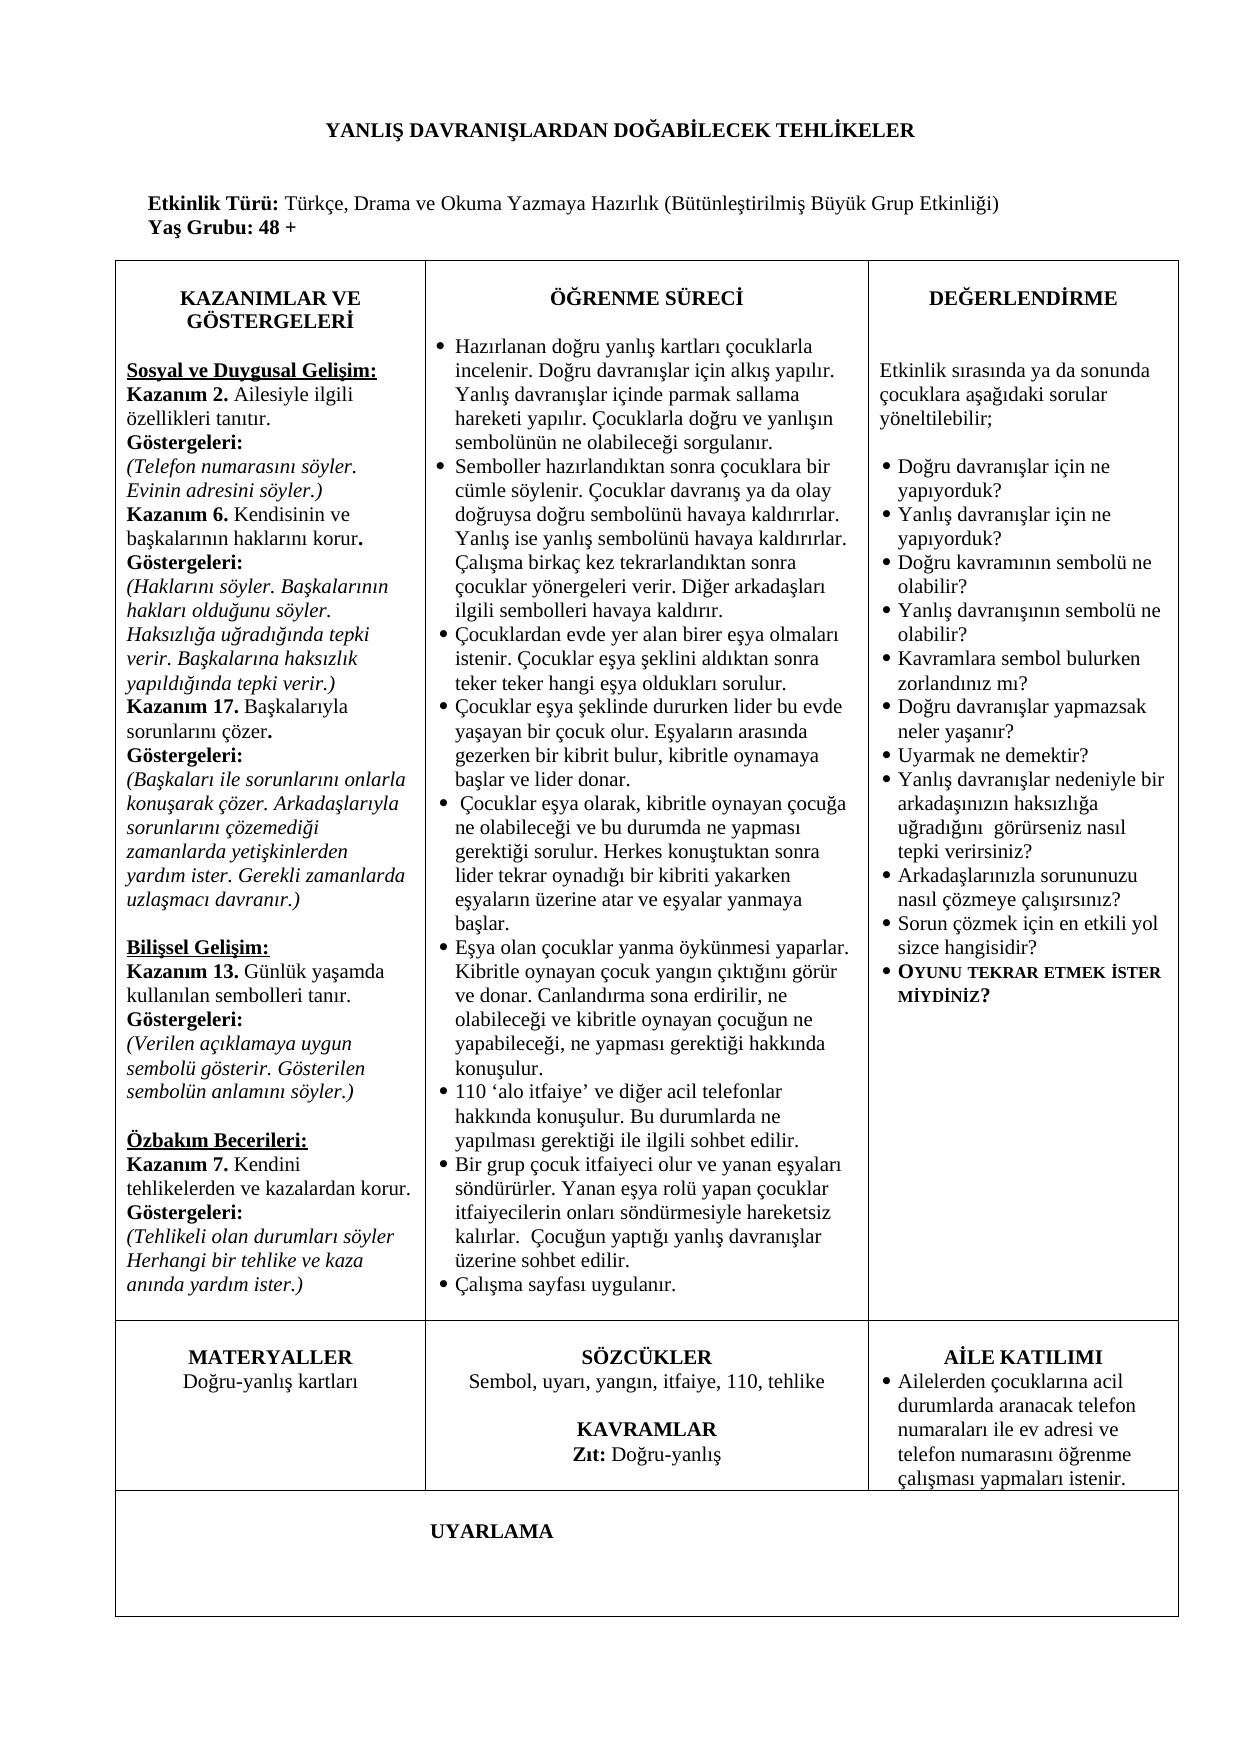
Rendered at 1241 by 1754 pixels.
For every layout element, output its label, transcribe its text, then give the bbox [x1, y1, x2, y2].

text YANLIŞ DAVRANIŞLARDAN DOĞABİLECEK TEHLİKELER [148, 118, 1092, 142]
table_cell UYARLAMA [116, 1491, 868, 1616]
table_cell SÖZCÜKLER Sembol, uyarı, yangın, itfaiye, 110, tehlike KAVRAMLAR Zıt: Doğru-yanlış [426, 1321, 868, 1489]
table_cell AİLE KATILIMI Ailelerden çocuklarına acil durumlarda aranacak telefon numaraları ile ev adresi ve telefon numarasını öğrenme çalışması yapmaları istenir. [869, 1321, 1178, 1489]
text Etkinlik Türü: Türkçe, Drama ve Okuma Yazmaya Hazırlık (Bütünleştirilmiş Büyük Grup Etkinliği) [148, 191, 1092, 215]
table_header KAZANIMLAR VE GÖSTERGELERİ Sosyal ve Duygusal Gelişim: Kazanım 2. Ailesiyle ilgili özellikleri tanıtır. Göstergeleri: (Telefon numarasını söyler. Evinin adresini söyler.) Kazanım 6. Kendisinin ve başkalarının haklarını korur. Göstergeleri: (Haklarını söyler. Başkalarının hakları olduğunu söyler. Haksızlığa uğradığında tepki verir. Başkalarına haksızlık yapıldığında tepki verir.) Kazanım 17. Başkalarıyla sorunlarını çözer. Göstergeleri: (Başkaları ile sorunlarını onlarla konuşarak çözer. Arkadaşlarıyla sorunlarını çözemediği zamanlarda yetişkinlerden yardım ister. Gerekli zamanlarda uzlaşmacı davranır.) Bilişsel Gelişim: Kazanım 13. Günlük yaşamda kullanılan sembolleri tanır. Göstergeleri: (Verilen açıklamaya uygun sembolü gösterir. Gösterilen sembolün anlamını söyler.) Özbakım Becerileri: Kazanım 7. Kendini tehlikelerden ve kazalardan korur. Göstergeleri: (Tehlikeli olan durumları söyler Herhangi bir tehlike ve kaza anında yardım ister.) [116, 261, 425, 1320]
text Yaş Grubu: 48 + [148, 215, 1092, 239]
table_cell [868, 1491, 1178, 1616]
table_header DEĞERLENDİRME Etkinlik sırasında ya da sonunda çocuklara aşağıdaki sorular yöneltilebilir; Doğru davranışlar için ne yapıyorduk? Yanlış davranışlar için ne yapıyorduk? Doğru kavramının sembolü ne olabilir? Yanlış davranışının sembolü ne olabilir? Kavramlara sembol bulurken zorlandınız mı? Doğru davranışlar yapmazsak neler yaşanır? Uyarmak ne demektir? Yanlış davranışlar nedeniyle bir arkadaşınızın haksızlığa uğradığını görürseniz nasıl tepki verirsiniz? Arkadaşlarınızla sorununuzu nasıl çözmeye çalışırsınız? Sorun çözmek için en etkili yol sizce hangisidir? Oyunu tekrar etmek ister miydiniz? [869, 261, 1178, 1320]
table_cell MATERYALLER Doğru-yanlış kartları [116, 1321, 425, 1489]
table_header ÖĞRENME SÜRECİ Hazırlanan doğru yanlış kartları çocuklarla incelenir. Doğru davranışlar için alkış yapılır. Yanlış davranışlar içinde parmak sallama hareketi yapılır. Çocuklarla doğru ve yanlışın sembolünün ne olabileceği sorgulanır. Semboller hazırlandıktan sonra çocuklara bir cümle söylenir. Çocuklar davranış ya da olay doğruysa doğru sembolünü havaya kaldırırlar. Yanlış ise yanlış sembolünü havaya kaldırırlar. Çalışma birkaç kez tekrarlandıktan sonra çocuklar yönergeleri verir. Diğer arkadaşları ilgili sembolleri havaya kaldırır. Çocuklardan evde yer alan birer eşya olmaları istenir. Çocuklar eşya şeklini aldıktan sonra teker teker hangi eşya oldukları sorulur. Çocuklar eşya şeklinde dururken lider bu evde yaşayan bir çocuk olur. Eşyaların arasında gezerken bir kibrit bulur, kibritle oynamaya başlar ve lider donar. Çocuklar eşya olarak, kibritle oynayan çocuğa ne olabileceği ve bu durumda ne yapması gerektiği sorulur. Herkes konuştuktan sonra lider tekrar oynadığı bir kibriti yakarken eşyaların üzerine atar ve eşyalar yanmaya başlar. Eşya olan çocuklar yanma öykünmesi yaparlar. Kibritle oynayan çocuk yangın çıktığını görür ve donar. Canlandırma sona erdirilir, ne olabileceği ve kibritle oynayan çocuğun ne yapabileceği, ne yapması gerektiği hakkında konuşulur. 110 ‘alo itfaiye’ ve diğer acil telefonlar hakkında konuşulur. Bu durumlarda ne yapılması gerektiği ile ilgili sohbet edilir. Bir grup çocuk itfaiyeci olur ve yanan eşyaları söndürürler. Yanan eşya rolü yapan çocuklar itfaiyecilerin onları söndürmesiyle hareketsiz kalırlar. Çocuğun yaptığı yanlış davranışlar üzerine sohbet edilir. Çalışma sayfası uygulanır. [426, 261, 868, 1320]
